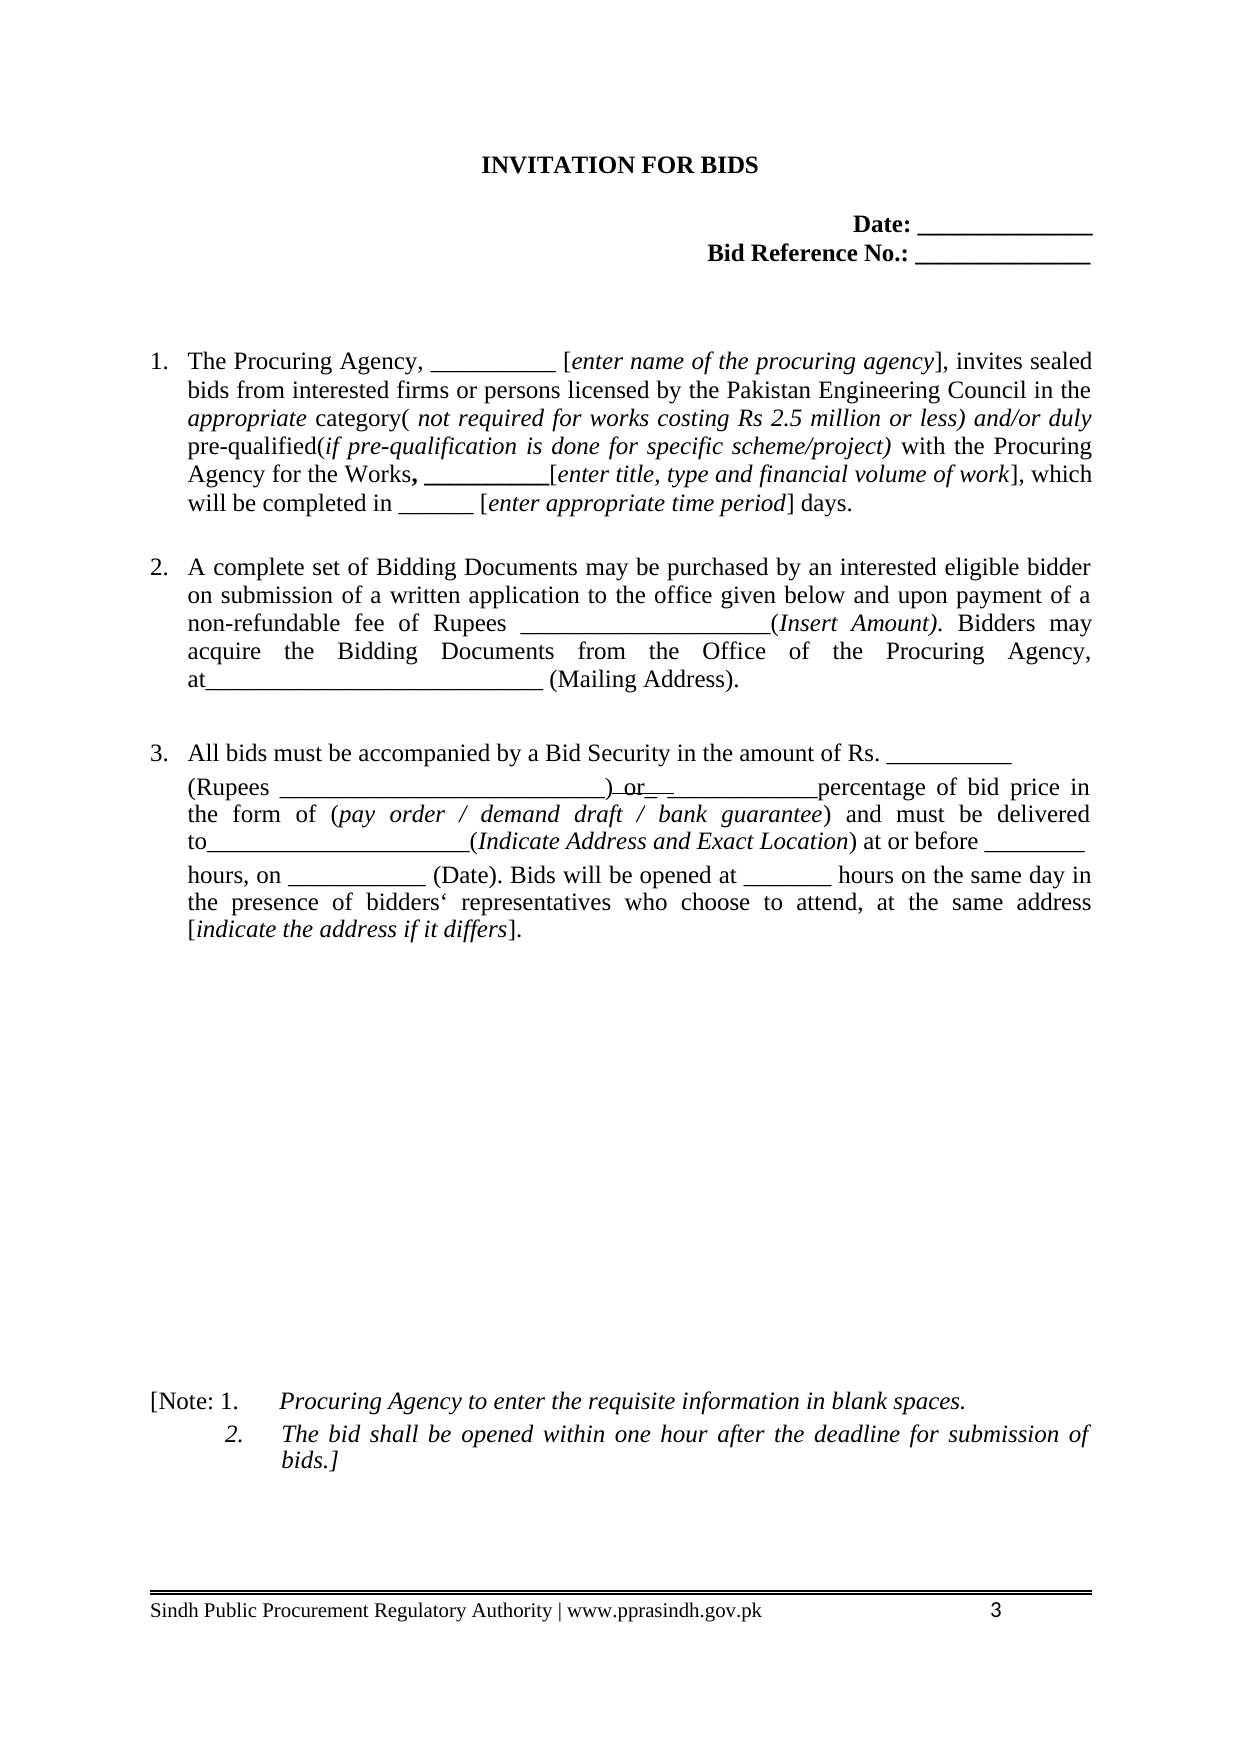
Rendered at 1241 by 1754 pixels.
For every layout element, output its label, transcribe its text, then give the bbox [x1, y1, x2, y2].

list The Procuring Agency, __________ [enter name of the procuring agency], invites sealed bids from interested firms or persons licensed by the Pakistan Engineering Council in the appropriate category( not required for works costing Rs 2.5 million or less) and/or duly pre-qualified(if pre-qualification is done for specific scheme/project) with the Procuring Agency for the Works, __________[enter title, type and financial volume of work], which will be completed in ______ [enter appropriate time period] days. [150, 347, 1092, 517]
text [Note: 1. Procuring Agency to enter the requisite information in blank spaces. [150, 1386, 1092, 1415]
text hours, on ___________ (Date). Bids will be opened at _______ hours on the same day in the presence of bidders‘ representatives who choose to attend, at the same address [indicate the address if it differs]. [187, 862, 1092, 943]
text INVITATION FOR BIDS [481, 150, 1092, 179]
text Date: ______________ [150, 209, 1092, 238]
text (Rupees __________________________) or_ ____________percentage of bid price in the form of (pay order / demand draft / bank guarantee) and must be delivered to_____________________(Indicate Address and Exact Location) at or before ________ [187, 774, 1090, 855]
text Bid Reference No.: ______________ [150, 238, 1090, 267]
list All bids must be accompanied by a Bid Security in the amount of Rs. __________ [150, 738, 1092, 767]
list A complete set of Bidding Documents may be purchased by an interested eligible bidder on submission of a written application to the office given below and upon payment of a non-refundable fee of Rupees ____________________(Insert Amount). Bidders may acquire the Bidding Documents from the Office of the Procuring Agency, at___________________________ (Mailing Address). [150, 553, 1092, 693]
list The bid shall be opened within one hour after the deadline for submission of bids.] [225, 1422, 1090, 1474]
